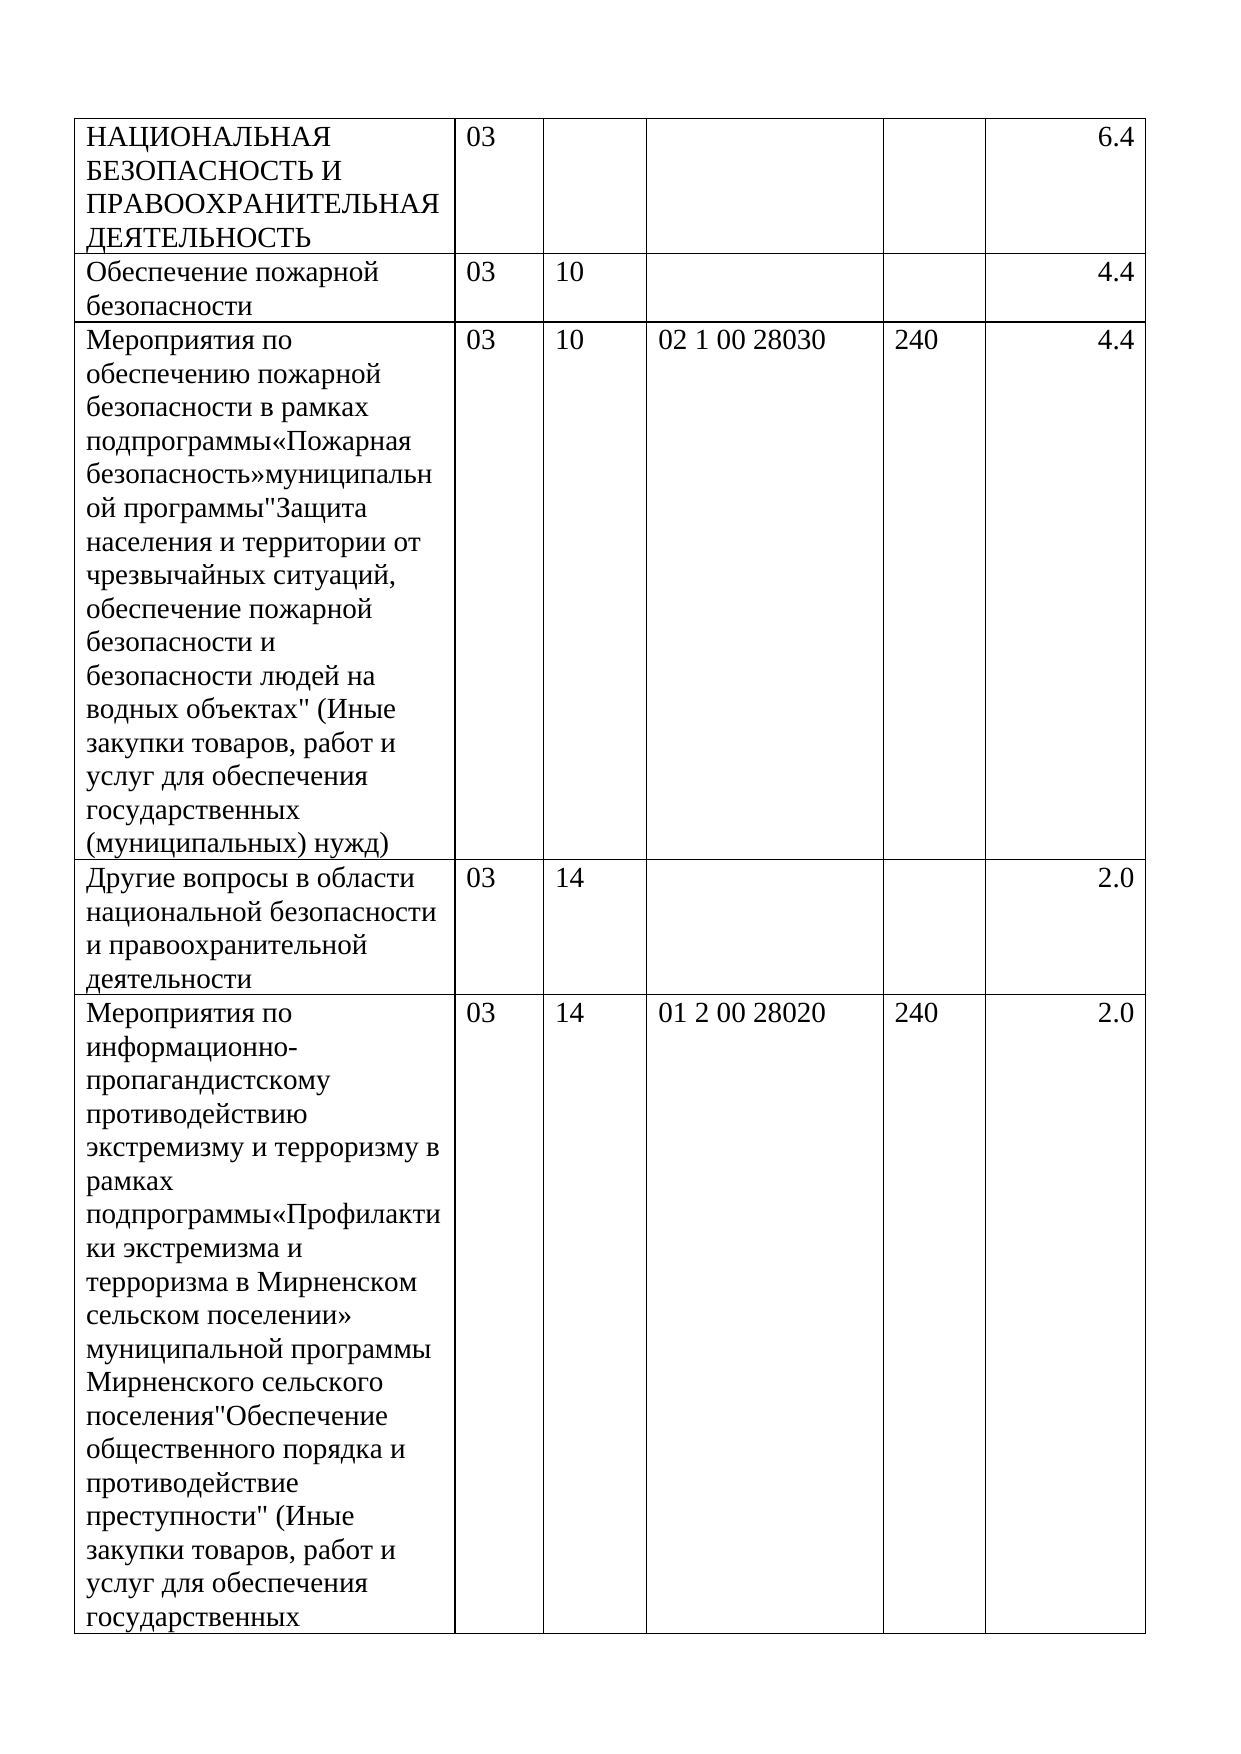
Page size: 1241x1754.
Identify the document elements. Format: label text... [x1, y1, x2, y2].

table_cell 02 1 00 28030 [647, 323, 883, 859]
table_cell [884, 119, 985, 253]
table_cell 240 [884, 323, 985, 859]
table_cell 03 [456, 119, 543, 253]
table_cell 03 [456, 995, 543, 1633]
table_cell [647, 119, 883, 253]
table_cell [647, 860, 883, 994]
table_cell 4.4 [986, 323, 1145, 859]
table_cell 01 2 00 28020 [647, 995, 883, 1633]
table_cell [884, 254, 985, 321]
table_cell Мероприятия по обеспечению пожарной безопасности в рамках подпрограммы«Пожарная безопасность»муниципальной программы"Защита населения и территории от чрезвычайных ситуаций, обеспечение пожарной безопасности и безопасности людей на водных объектах" (Иные закупки товаров, работ и услуг для обеспечения государственных (муниципальных) нужд) [75, 323, 454, 859]
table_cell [75, 995, 454, 1633]
table_cell НАЦИОНАЛЬНАЯ БЕЗОПАСНОСТЬ И ПРАВООХРАНИТЕЛЬНАЯ ДЕЯТЕЛЬНОСТЬ [75, 119, 454, 253]
table_cell Другие вопросы в области национальной безопасности и правоохранительной деятельности [75, 860, 454, 994]
table_cell 2.0 [986, 995, 1145, 1633]
table_cell 03 [456, 323, 543, 859]
table_cell [884, 860, 985, 994]
table_cell 2.0 [986, 860, 1145, 994]
table_cell 10 [544, 254, 646, 321]
table_cell 03 [456, 860, 543, 994]
table_cell 14 [544, 995, 646, 1633]
table_cell Обеспечение пожарной безопасности [75, 254, 454, 321]
table_cell 10 [544, 323, 646, 859]
table_cell 240 [884, 995, 985, 1633]
table_cell 4.4 [986, 254, 1145, 321]
table_cell [647, 254, 883, 321]
table_cell 03 [456, 254, 543, 321]
table_cell 6.4 [986, 119, 1145, 253]
table_cell 14 [544, 860, 646, 994]
table_cell [544, 119, 646, 253]
